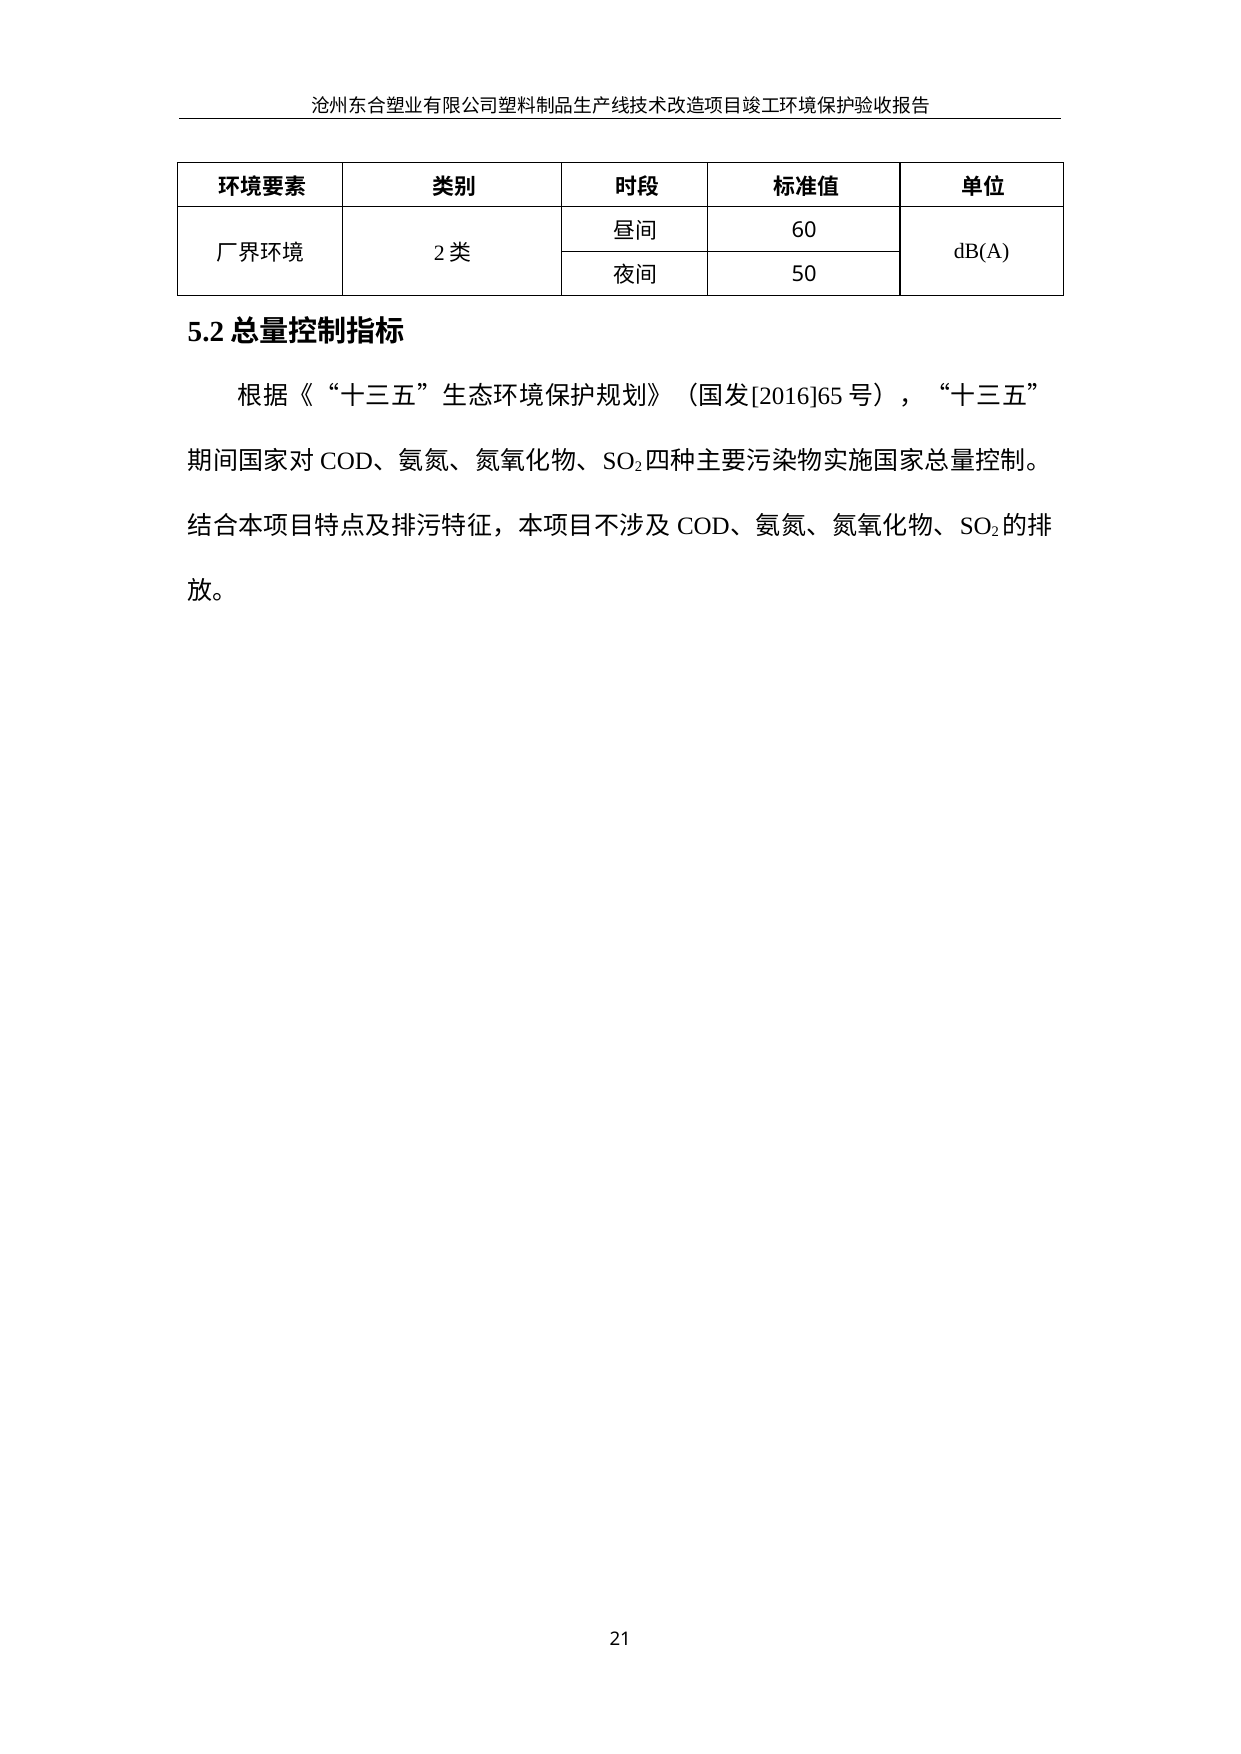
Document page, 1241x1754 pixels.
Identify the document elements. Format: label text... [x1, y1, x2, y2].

text 根据《“十三五”生态环境保护规划》（国发[2016]65号），“十三五”期间国家对COD、氨氮、氮氧化物、SO2四种主要污染物实施国家总量控制。结合本项目特点及排污特征，本项目不涉及COD、氨氮、氮氧化物、SO2的排放。 [187, 361, 1053, 621]
table_cell 厂界环境 [178, 207, 342, 295]
table_cell 夜间 [562, 252, 707, 295]
table_cell dB(A) [901, 207, 1063, 295]
table_header 时段 [562, 163, 707, 206]
subtitle 5.2总量控制指标 [187, 296, 1053, 361]
table_cell 50 [708, 252, 899, 295]
table_cell 昼间 [562, 207, 707, 251]
table_header 单位 [901, 163, 1063, 206]
table_header 类别 [343, 163, 561, 206]
table_header 标准值 [708, 163, 899, 206]
table_header 环境要素 [178, 163, 342, 206]
table_cell 60 [708, 207, 899, 251]
table_cell 2类 [343, 207, 561, 295]
